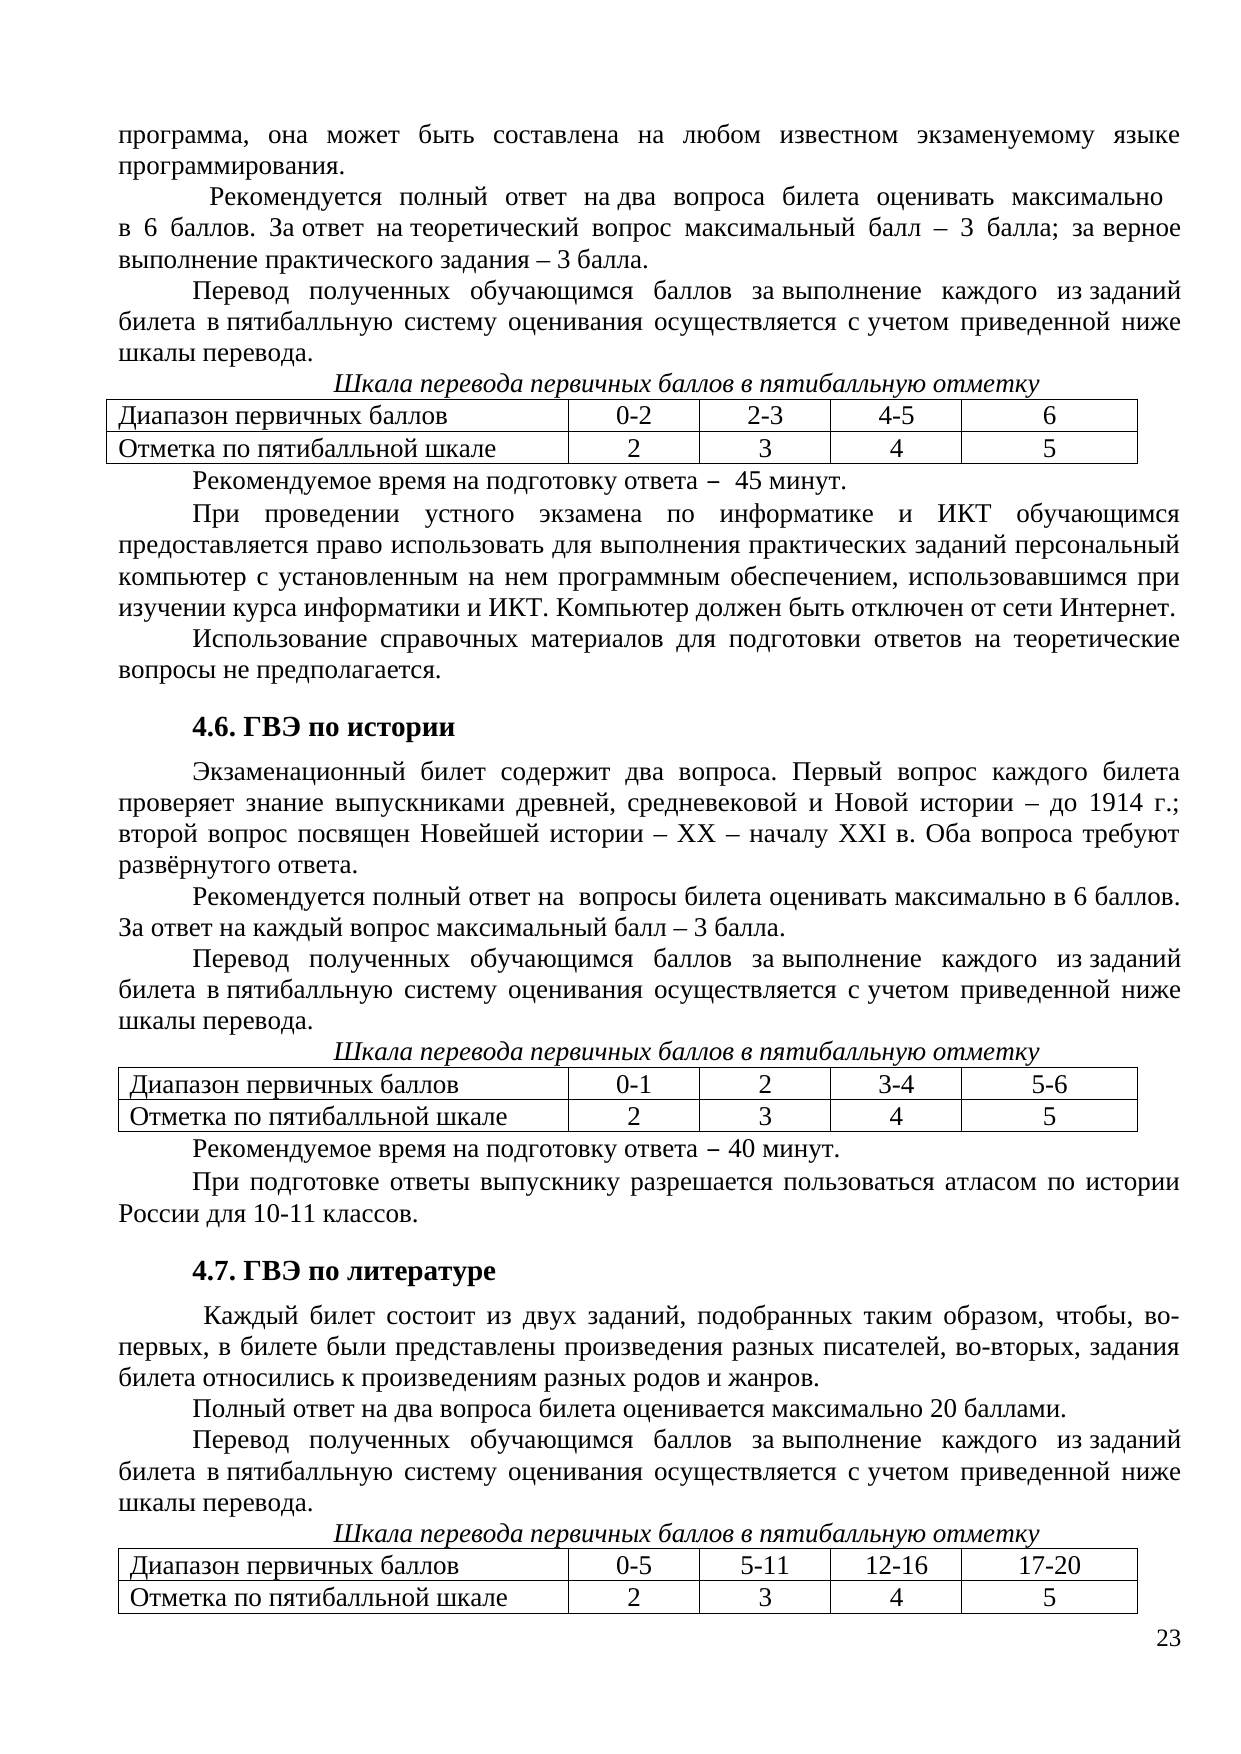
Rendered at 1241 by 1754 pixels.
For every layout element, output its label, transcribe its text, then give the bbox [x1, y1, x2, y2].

table_header 12-16 [831, 1549, 961, 1580]
text Шкала перевода первичных баллов в пятибалльную отметку [118, 367, 1181, 398]
table_header 2-3 [700, 400, 830, 431]
table_cell Отметка по пятибалльной шкале [119, 1100, 568, 1131]
table_header 5-11 [700, 1549, 830, 1580]
table_cell 3 [700, 1581, 830, 1612]
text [118, 118, 1181, 180]
text Каждый билет состоит из двух заданий, подобранных таким образом, чтобы, во-первых, в билете были представлены произведения разных писателей, во-вторых, задания билета относились к произведениям разных родов и жанров. [118, 1299, 1181, 1392]
table_header Диапазон первичных баллов [119, 1068, 568, 1099]
table_cell 5 [962, 1581, 1137, 1612]
table_header 2 [700, 1068, 830, 1099]
subtitle 4.6. ГВЭ по истории [118, 709, 1181, 743]
table_cell 2 [569, 432, 699, 463]
table_cell 3 [700, 432, 830, 463]
table_cell 5 [962, 432, 1137, 463]
text Рекомендуемое время на подготовку ответа 40 минут. [118, 1132, 1181, 1166]
text Экзаменационный билет содержит два вопроса. Первый вопрос каждого билета проверяет знание выпускниками древней, средневековой и Новой истории – до 1914 г.; второй вопрос посвящен Новейшей истории – XX – началу XXI в. Оба вопроса требуют развёрнутого ответа. [118, 755, 1181, 880]
table_cell 2 [569, 1581, 699, 1612]
list При проведении устного экзамена по информатике и ИКТ обучающимся предоставляется право использовать для выполнения практических заданий персональный компьютер с установленным на нем программным обеспечением, использовавшимся при изучении курса информатики и ИКТ. Компьютер должен быть отключен от сети Интернет. [118, 497, 1181, 622]
table_header 0-5 [569, 1549, 699, 1580]
table_header 6 [962, 400, 1137, 431]
table_cell Отметка по пятибалльной шкале [107, 432, 568, 463]
text Рекомендуемое время на подготовку ответа 45 минут. [118, 464, 1181, 497]
table_header 5-6 [962, 1068, 1137, 1099]
table_header 0-1 [569, 1068, 699, 1099]
table_cell 5 [962, 1100, 1137, 1131]
text Шкала перевода первичных баллов в пятибалльную отметку [118, 1517, 1181, 1548]
table_header 0-2 [569, 400, 699, 431]
table_cell 3 [700, 1100, 830, 1131]
text Рекомендуется полный ответ на вопросы билета оценивать максимально в 6 баллов. За ответ на каждый вопрос максимальный балл – 3 балла. [118, 880, 1181, 942]
table_cell 4 [831, 1100, 961, 1131]
table_cell 2 [569, 1100, 699, 1131]
list Использование справочных материалов для подготовки ответов на теоретические вопросы не предполагается. [118, 622, 1181, 684]
table_cell Отметка по пятибалльной шкале [119, 1581, 568, 1612]
text Шкала перевода первичных баллов в пятибалльную отметку [118, 1036, 1181, 1067]
table_header 3-4 [831, 1068, 961, 1099]
table_cell 4 [831, 432, 961, 463]
table_header Диапазон первичных баллов [107, 400, 568, 431]
text Полный ответ на два вопроса билета оценивается максимально 20 баллами. [118, 1392, 1181, 1423]
table_header 17-20 [962, 1549, 1137, 1580]
table_cell 4 [831, 1581, 961, 1612]
text При подготовке ответы выпускнику разрешается пользоваться атласом по истории России для 10-11 классов. [118, 1166, 1181, 1228]
table_header 4-5 [831, 400, 961, 431]
table_header Диапазон первичных баллов [119, 1549, 568, 1580]
text Рекомендуется полный ответ на два вопроса билета оценивать максимально в 6 баллов. За ответ на теоретический вопрос максимальный балл – 3 балла; за верное выполнение практического задания – 3 балла. [118, 180, 1181, 274]
subtitle 4.7. ГВЭ по литературе [118, 1253, 1181, 1286]
